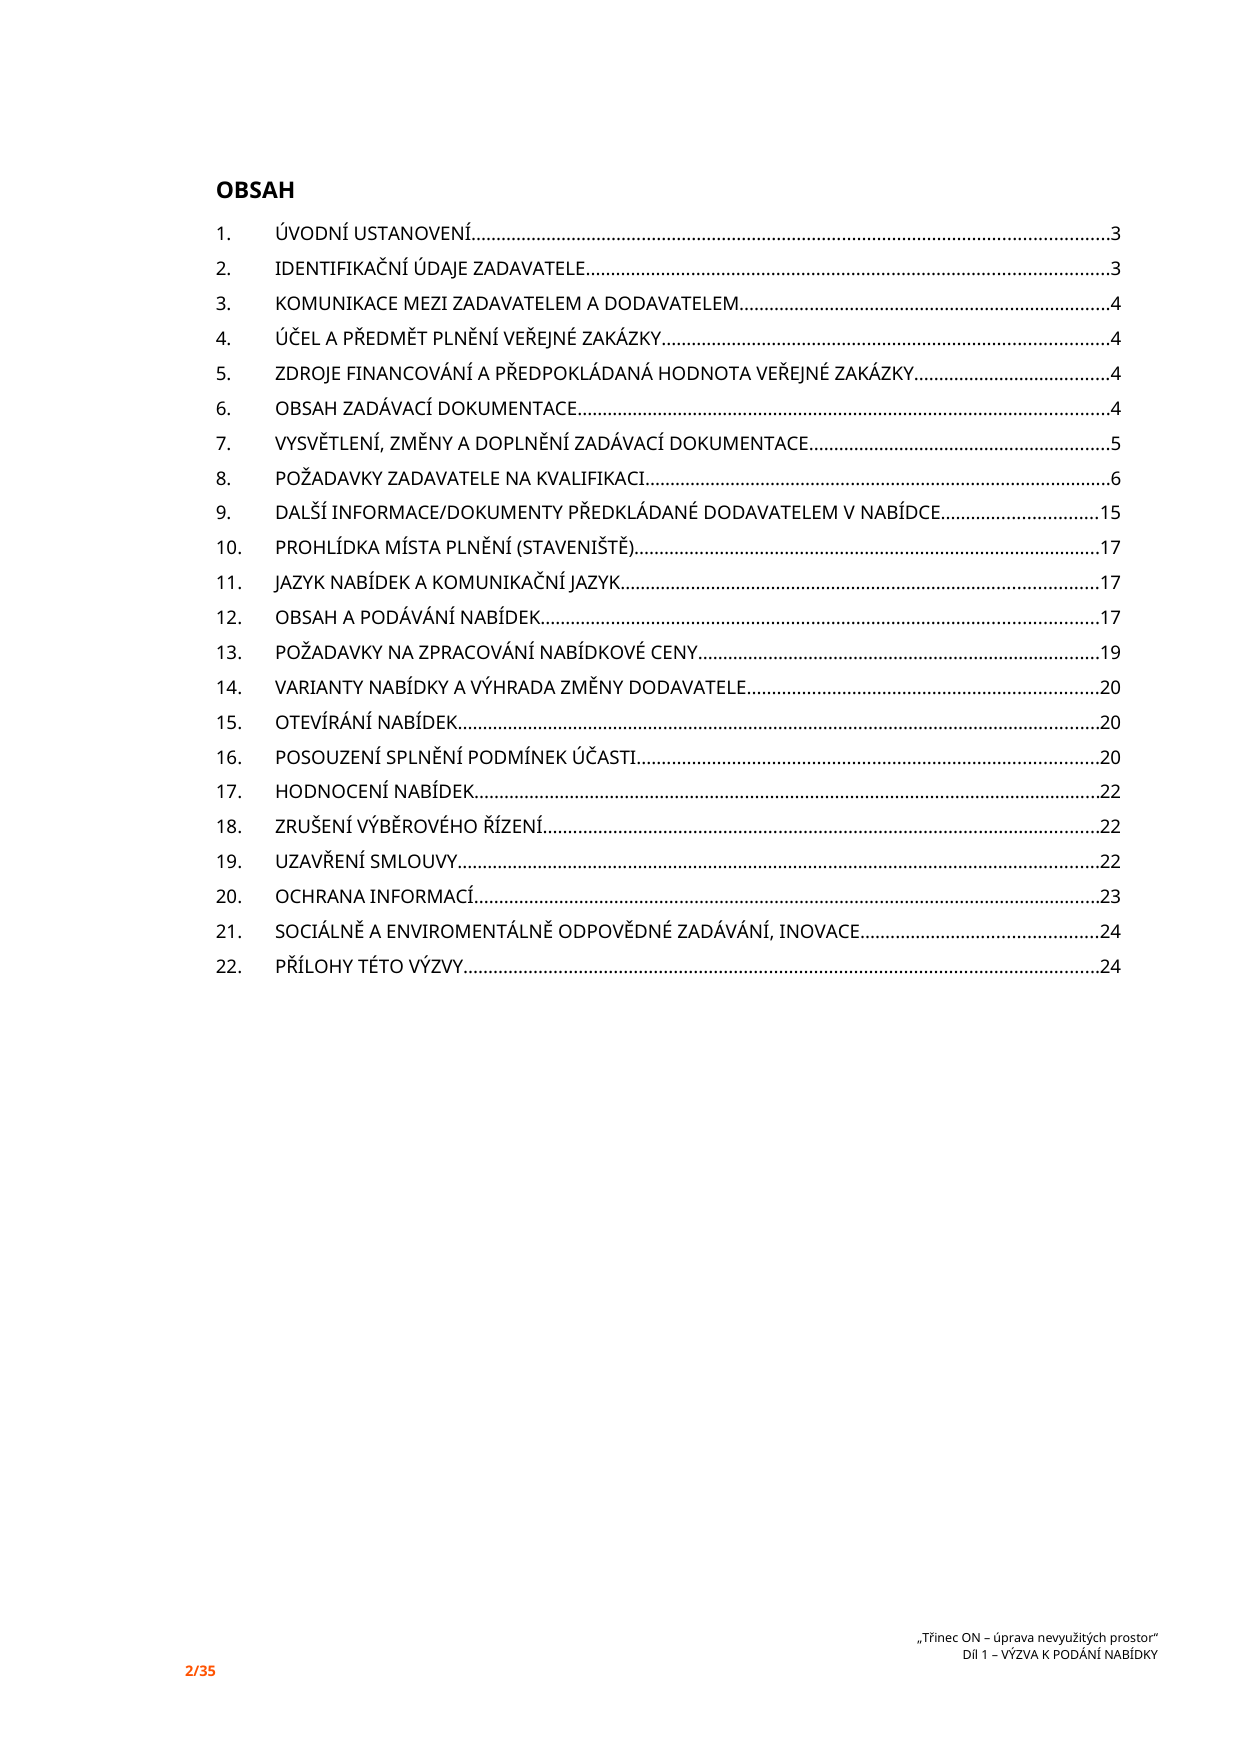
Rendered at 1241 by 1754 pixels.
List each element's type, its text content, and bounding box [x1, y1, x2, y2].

text 20. OCHRANA INFORMACÍ 23 [216, 883, 1122, 909]
text 6. OBSAH ZADÁVACÍ DOKUMENTACE 4 [216, 395, 1122, 421]
text 22. PŘÍLOHY TÉTO VÝZVY 24 [216, 953, 1122, 979]
text 16. POSOUZENÍ SPLNĚNÍ PODMÍNEK ÚČASTI 20 [216, 744, 1122, 769]
text 13. POŽADAVKY NA ZPRACOVÁNÍ NABÍDKOVÉ CENY 19 [216, 639, 1122, 665]
text 9. DALŠÍ INFORMACE/DOKUMENTY PŘEDKLÁDANÉ DODAVATELEM V NABÍDCE 15 [216, 500, 1122, 525]
text 12. OBSAH A PODÁVÁNÍ NABÍDEK 17 [216, 604, 1122, 630]
text 18. ZRUŠENÍ VÝBĚROVÉHO ŘÍZENÍ 22 [216, 814, 1122, 839]
text 7. VYSVĚTLENÍ, ZMĚNY A DOPLNĚNÍ ZADÁVACÍ DOKUMENTACE 5 [216, 430, 1122, 455]
text 10. PROHLÍDKA MÍSTA PLNĚNÍ (STAVENIŠTĚ) 17 [216, 534, 1122, 560]
text 14. VARIANTY NABÍDKY A VÝHRADA ZMĚNY DODAVATELE 20 [216, 674, 1122, 700]
text 4. ÚČEL A PŘEDMĚT PLNĚNÍ VEŘEJNÉ ZAKÁZKY 4 [216, 325, 1122, 351]
text 11. JAZYK NABÍDEK A KOMUNIKAČNÍ JAZYK 17 [216, 569, 1122, 595]
text Obsah [216, 174, 1122, 205]
text 3. KOMUNIKACE MEZI ZADAVATELEM a DODAVATELEM 4 [216, 290, 1122, 316]
text 8. POŽADAVKY ZADAVATELE NA KVALIFIKACI 6 [216, 465, 1122, 490]
text 21. SOCIÁLNĚ A ENVIROMENTÁLNĚ ODPOVĚDNÉ ZADÁVÁNÍ, INOVACE 24 [216, 918, 1122, 944]
text 19. UZAVŘENÍ SMLOUVY 22 [216, 849, 1122, 874]
text 2. IDENTIFIKAČNÍ ÚDAJE ZADAVATELE 3 [216, 255, 1122, 281]
text 17. HODNOCENÍ NABÍDEK 22 [216, 779, 1122, 804]
text 15. OTEVÍRÁNÍ NABÍDEK 20 [216, 709, 1122, 734]
text 1. ÚVODNÍ USTANOVENÍ 3 [216, 221, 1122, 246]
text 5. ZDROJE FINANCOVÁNÍ A PŘEDPOKLÁDANÁ HODNOTA VEŘEJNÉ ZAKÁZKY 4 [216, 360, 1122, 386]
